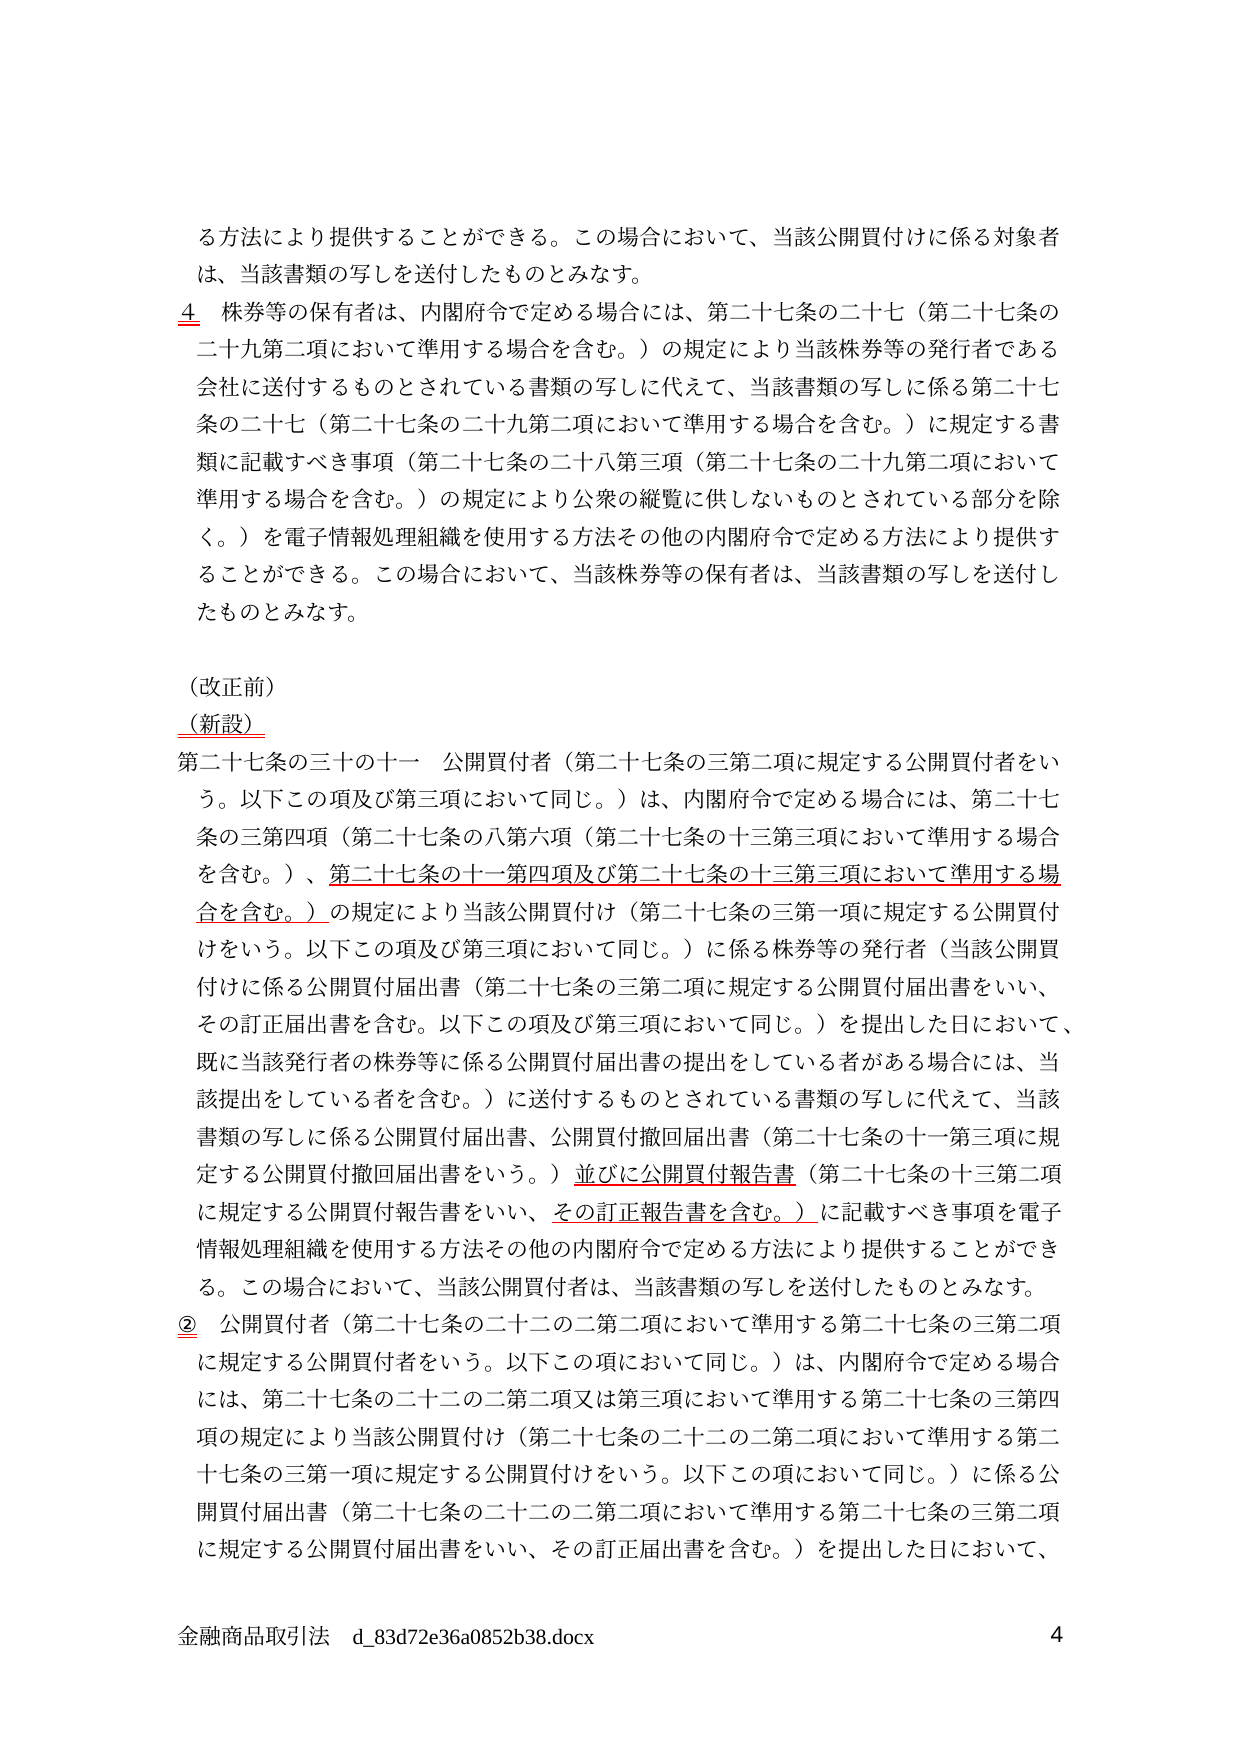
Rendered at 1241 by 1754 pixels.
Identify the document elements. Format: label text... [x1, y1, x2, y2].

text （新設） [177, 704, 1063, 742]
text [177, 217, 1063, 292]
text 第二十七条の三十の十一 公開買付者（第二十七条の三第二項に規定する公開買付者をいう。以下この項及び第三項において同じ。）は、内閣府令で定める場合には、第二十七条の三第四項（第二十七条の八第六項（第二十七条の十三第三項において準用する場合を含む。）、第二十七条の十一第四項及び第二十七条の十三第三項において準用する場合を含む。）の規定により当該公開買付け（第二十七条の三第一項に規定する公開買付けをいう。以下この項及び第三項において同じ。）に係る株券等の発行者（当該公開買付けに係る公開買付届出書（第二十七条の三第二項に規定する公開買付届出書をいい、その訂正届出書を含む。以下この項及び第三項において同じ。）を提出した日において、既に当該発行者の株券等に係る公開買付届出書の提出をしている者がある場合には、当該提出をしている者を含む。）に送付するものとされている書類の写しに代えて、当該書類の写しに係る公開買付届出書、公開買付撤回届出書（第二十七条の十一第三項に規定する公開買付撤回届出書をいう。）並びに公開買付報告書（第二十七条の十三第二項に規定する公開買付報告書をいい、その訂正報告書を含む。）に記載すべき事項を電子情報処理組織を使用する方法その他の内閣府令で定める方法により提供することができる。この場合において、当該公開買付者は、当該書類の写しを送付したものとみなす。 [177, 742, 1063, 1304]
text ４ 株券等の保有者は、内閣府令で定める場合には、第二十七条の二十七（第二十七条の二十九第二項において準用する場合を含む。）の規定により当該株券等の発行者である会社に送付するものとされている書類の写しに代えて、当該書類の写しに係る第二十七条の二十七（第二十七条の二十九第二項において準用する場合を含む。）に規定する書類に記載すべき事項（第二十七条の二十八第三項（第二十七条の二十九第二項において準用する場合を含む。）の規定により公衆の縦覧に供しないものとされている部分を除く。）を電子情報処理組織を使用する方法その他の内閣府令で定める方法により提供することができる。この場合において、当該株券等の保有者は、当該書類の写しを送付したものとみなす。 [177, 292, 1063, 629]
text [177, 1304, 1063, 1567]
text （改正前） [177, 667, 1063, 704]
